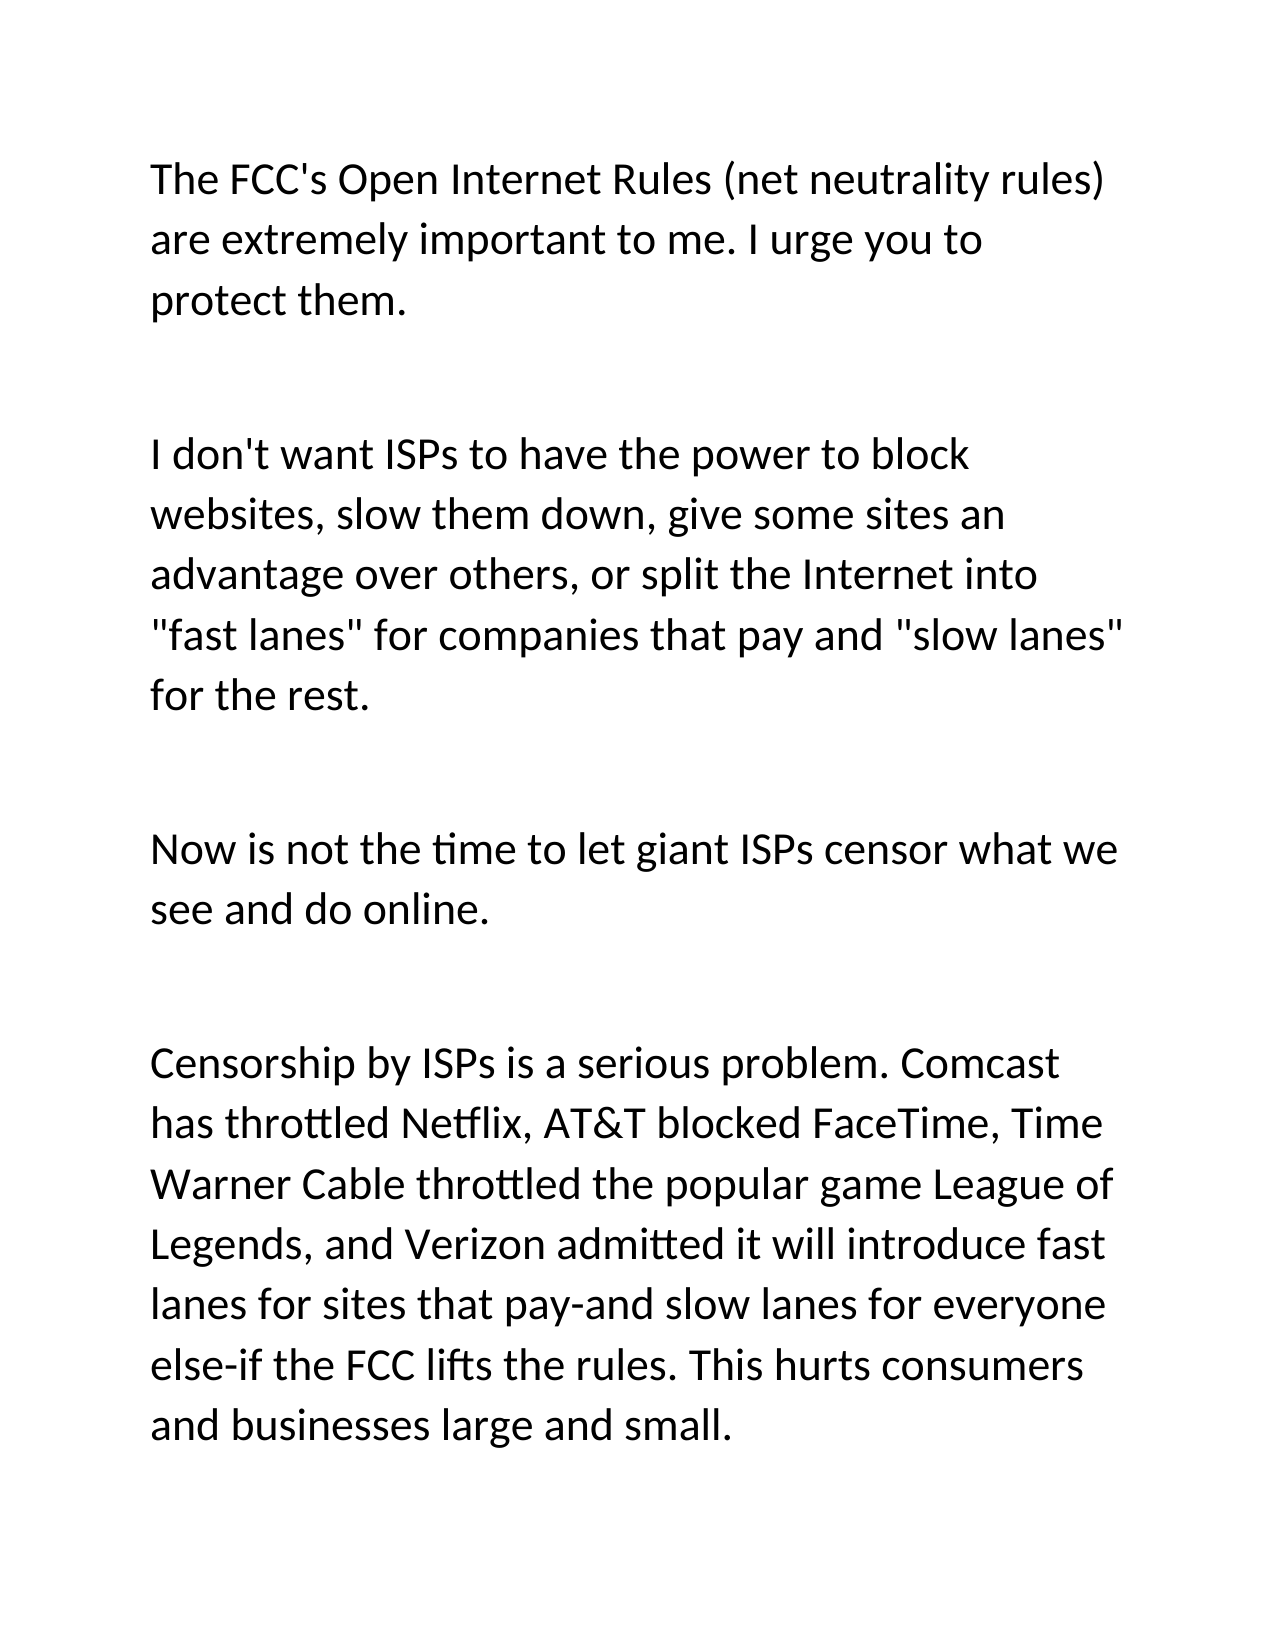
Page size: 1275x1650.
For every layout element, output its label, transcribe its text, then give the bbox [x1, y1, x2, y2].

text Censorship by ISPs is a serious problem. Comcast has throttled Netflix, AT&T blocked FaceTime, Time Warner Cable throttled the popular game League of Legends, and Verizon admitted it will introduce fast lanes for sites that pay-and slow lanes for everyone else-if the FCC lifts the rules. This hurts consumers and businesses large and small. [150, 1034, 1125, 1452]
text The FCC's Open Internet Rules (net neutrality rules) are extremely important to me. I urge you to protect them. [150, 150, 1125, 327]
text I don't want ISPs to have the power to block websites, slow them down, give some sites an advantage over others, or split the Internet into "fast lanes" for companies that pay and "slow lanes" for the rest. [150, 424, 1125, 722]
text Now is not the time to let giant ISPs censor what we see and do online. [150, 820, 1125, 936]
